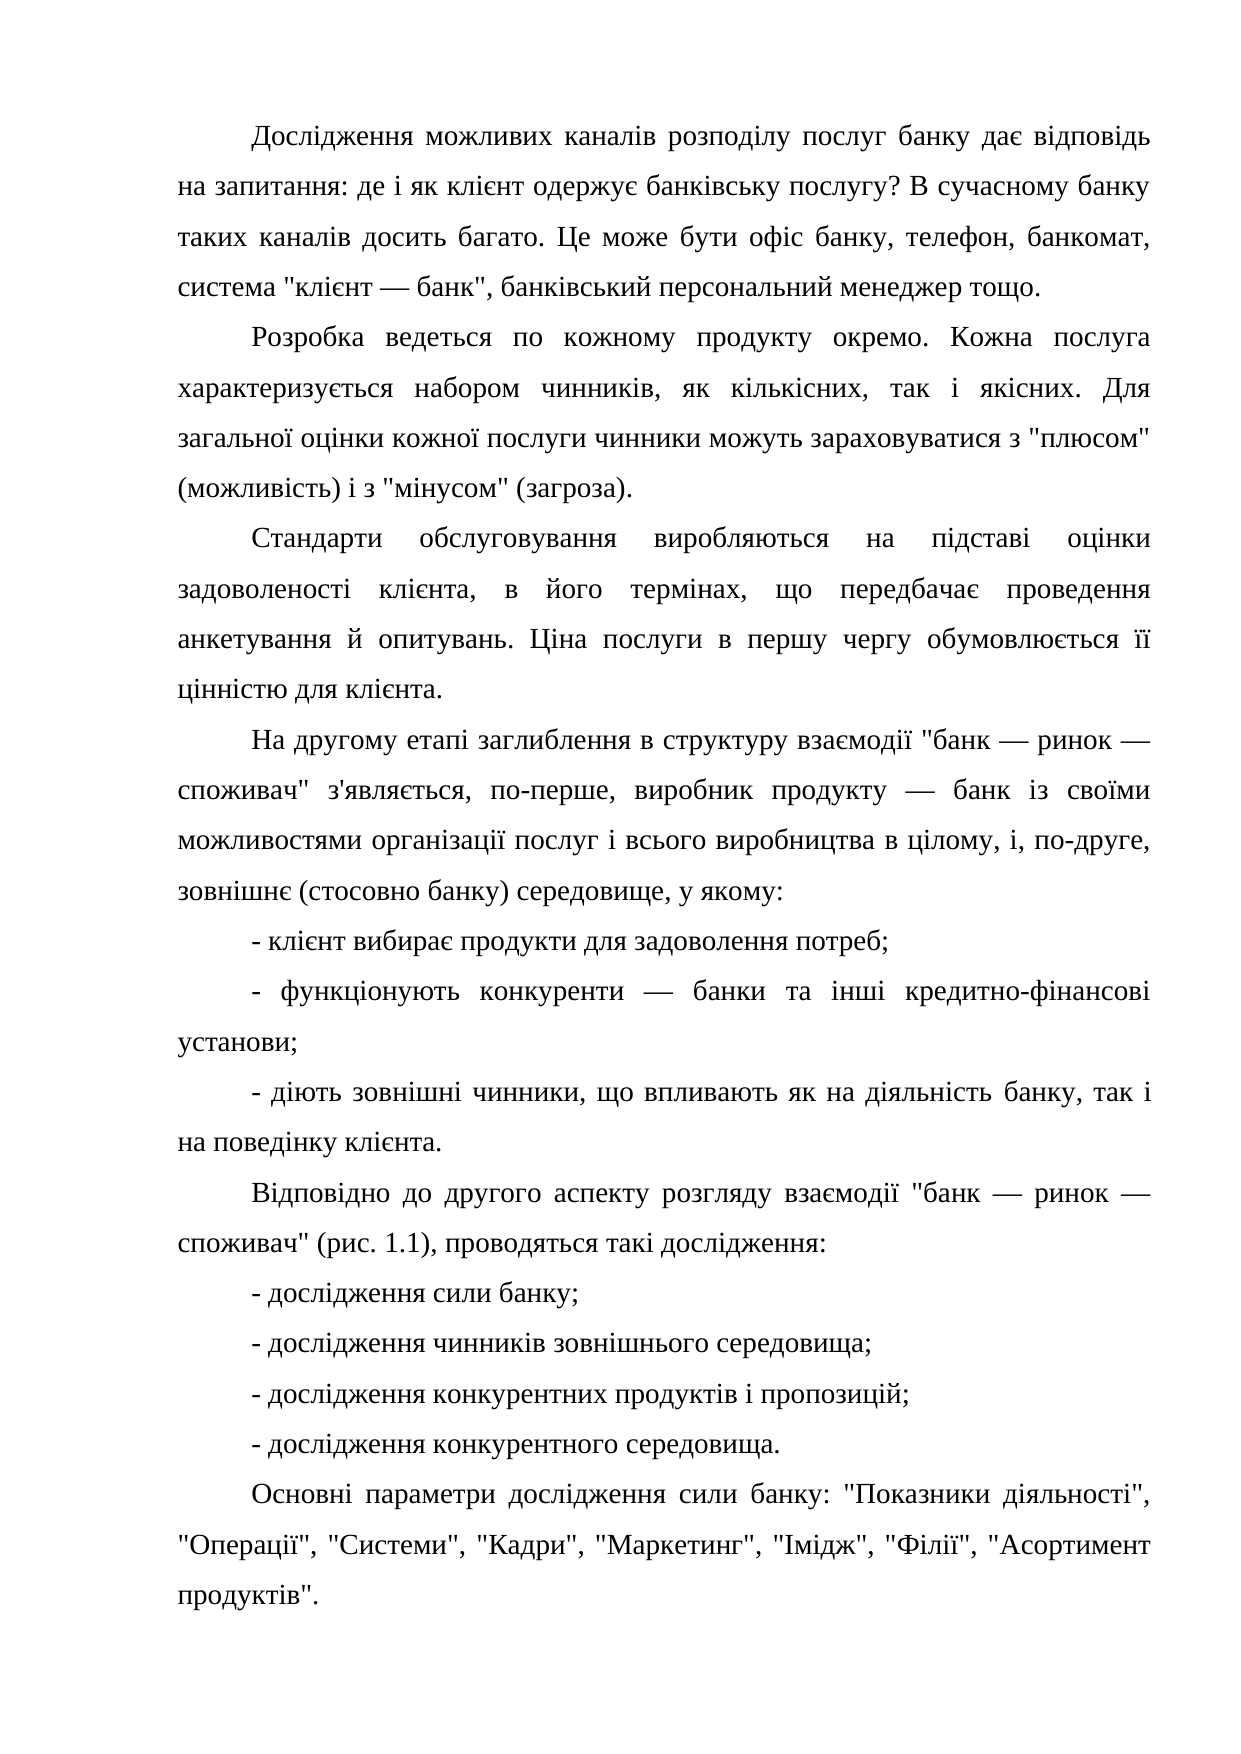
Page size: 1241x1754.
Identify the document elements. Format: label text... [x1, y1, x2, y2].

text - дослідження чинників зовнішнього середовища; [177, 1326, 1152, 1359]
text - дослідження конкурентних продуктів і пропозицій; [177, 1376, 1152, 1409]
text - дослідження сили банку; [177, 1275, 1152, 1309]
text Дослідження можливих каналів розподілу послуг банку дає відповідь на запитання: де і як клієнт одержує банківську послугу? В сучасному банку таких каналів досить багато. Це може бути офіс банку, телефон, банкомат, система "клієнт — банк", банківський персональний менеджер тощо. [177, 118, 1152, 303]
text - функціонують конкуренти — банки та інші кредитно-фінансові установи; [177, 973, 1152, 1057]
text Стандарти обслуговування виробляються на підставі оцінки задоволеності клієнта, в його термінах, що передбачає проведення анкетування й опитувань. Ціна послуги в першу чергу обумовлюється її цінністю для клієнта. [177, 521, 1152, 705]
text Основні параметри дослідження сили банку: "Показники діяльності", "Операції", "Системи", "Кадри", "Маркетинг", "Імідж", "Філії", "Асортимент продуктів". [177, 1477, 1152, 1611]
text - дослідження конкурентного середовища. [177, 1426, 1152, 1460]
text - діють зовнішні чинники, що впливають як на діяльність банку, так і на поведінку клієнта. [177, 1074, 1152, 1158]
text На другому етапі заглиблення в структуру взаємодії "банк — ринок — споживач" з'являється, по-перше, виробник продукту — банк із своїми можливостями організації послуг і всього виробництва в цілому, і, по-друге, зовнішнє (стосовно банку) середовище, у якому: [177, 722, 1152, 906]
text Розробка ведеться по кожному продукту окремо. Кожна послуга характеризується набором чинників, як кількісних, так і якісних. Для загальної оцінки кожної послуги чинники можуть зараховуватися з "плюсом" (можливість) і з "мінусом" (загроза). [177, 319, 1152, 504]
text Відповідно до другого аспекту розгляду взаємодії "банк — ринок — споживач" (рис. 1.1), проводяться такі дослідження: [177, 1175, 1152, 1258]
text - клієнт вибирає продукти для задоволення потреб; [177, 923, 1152, 957]
